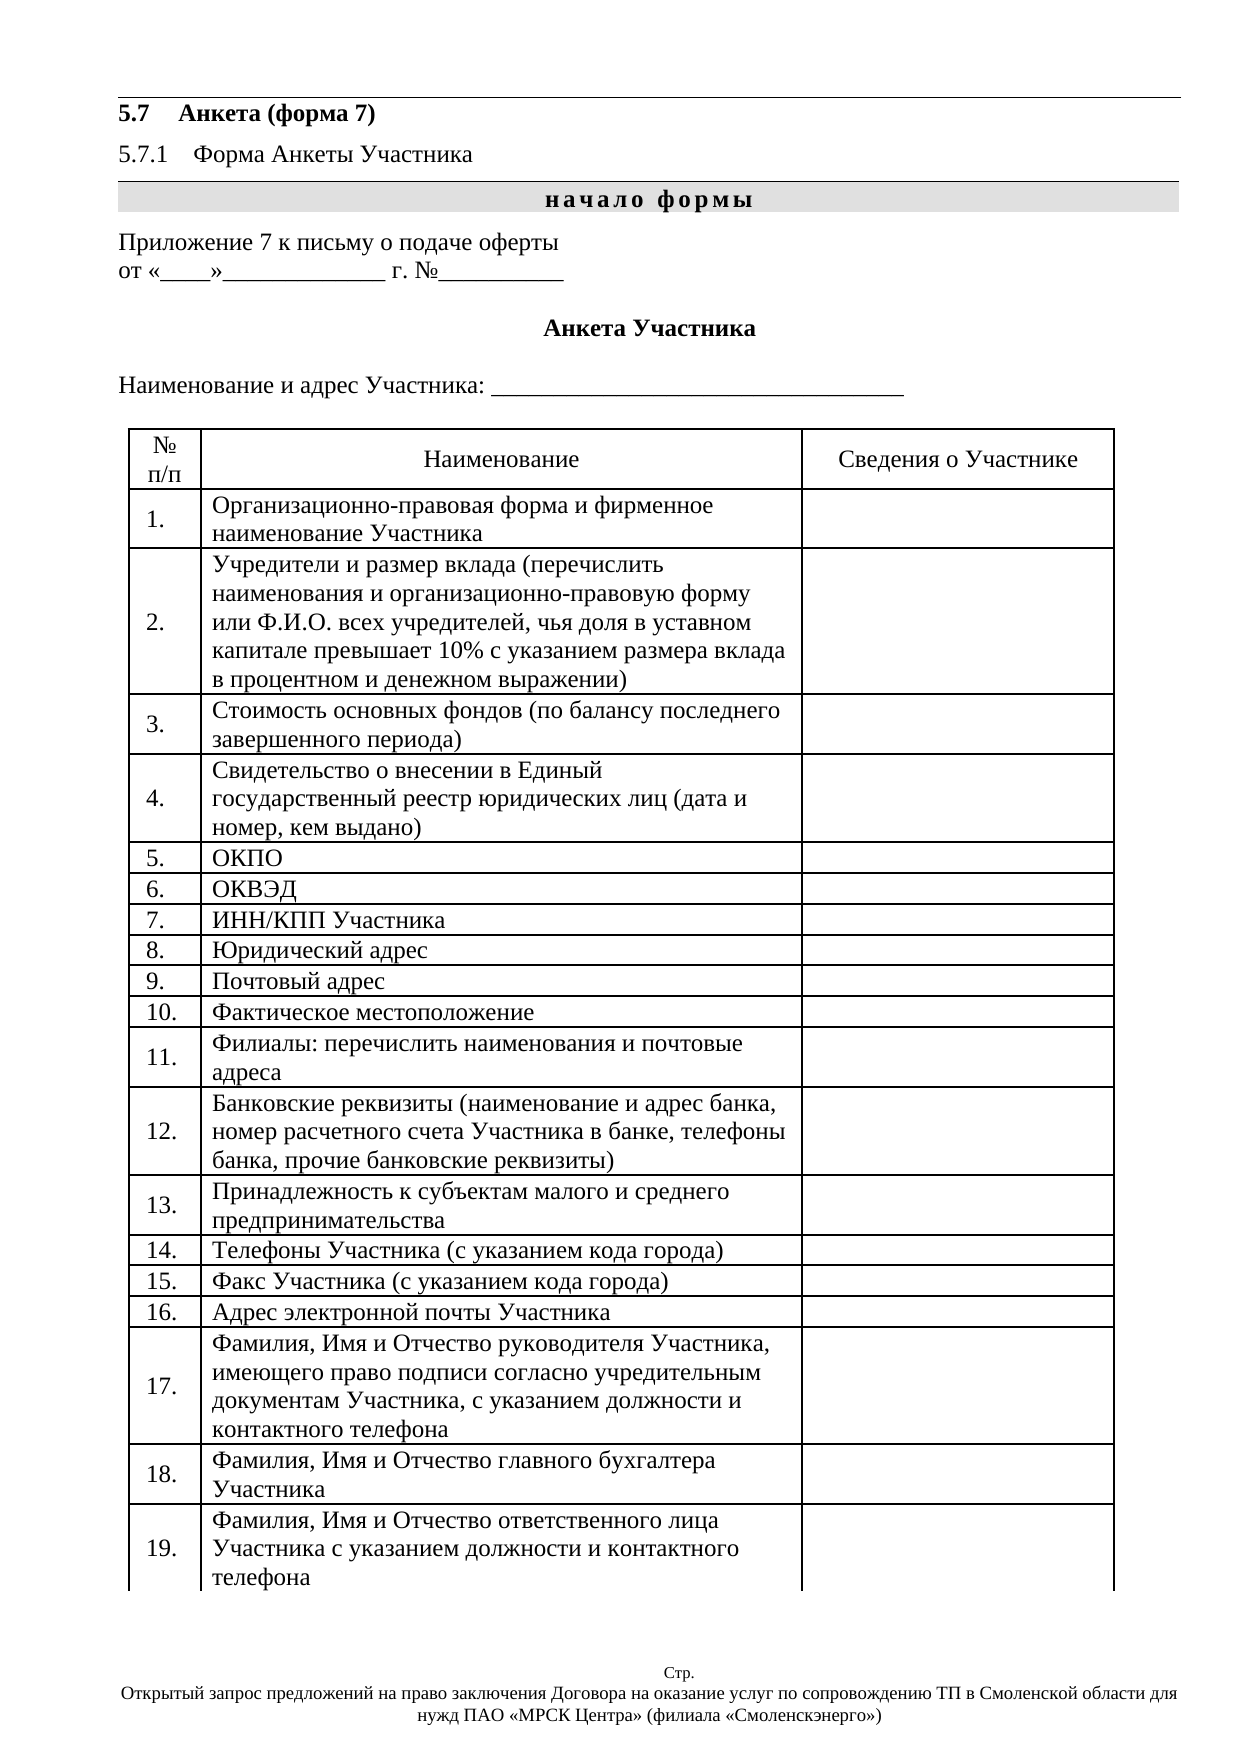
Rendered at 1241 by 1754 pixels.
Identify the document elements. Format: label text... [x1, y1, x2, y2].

table_cell [130, 755, 200, 841]
table_cell [130, 936, 200, 964]
table_cell Учредители и размер вклада (перечислить наименования и организационно-правовую форму или Ф.И.О. всех учредителей, чья доля в уставном капитале превышает 10% с указанием размера вклада в процентном и денежном выражении) [202, 549, 801, 693]
table_cell [803, 936, 1113, 964]
table_header Наименование [202, 430, 801, 488]
table_header Сведения о Участнике [803, 430, 1113, 488]
table_cell [130, 1088, 200, 1174]
table_header № п/п [130, 430, 200, 488]
table_cell Фамилия, Имя и Отчество руководителя Участника, имеющего право подписи согласно учредительным документам Участника, с указанием должности и контактного телефона [202, 1328, 801, 1443]
table_cell Стоимость основных фондов (по балансу последнего завершенного периода) [202, 695, 801, 753]
table_cell [130, 1266, 200, 1295]
table_cell Принадлежность к субъектам малого и среднего предпринимательства [202, 1176, 801, 1233]
table_cell [803, 1176, 1113, 1233]
table_cell [803, 695, 1113, 753]
table_cell Организационно-правовая форма и фирменное наименование Участника [202, 490, 801, 547]
table_cell Фамилия, Имя и Отчество главного бухгалтера Участника [202, 1445, 801, 1503]
text Приложение 7 к письму о подаче оферты от «____»_____________ г. №__________ [118, 227, 1181, 284]
table_cell [130, 1236, 200, 1264]
table_cell [130, 843, 200, 872]
table_cell [130, 490, 200, 547]
table_cell [803, 490, 1113, 547]
table_cell [130, 1297, 200, 1326]
table_cell [130, 1176, 200, 1233]
table_cell [803, 1236, 1113, 1264]
table_cell [130, 905, 200, 933]
table_cell ОКПО [202, 843, 801, 872]
table_cell Факс Участника (с указанием кода города) [202, 1266, 801, 1295]
table_cell Адрес электронной почты Участника [202, 1297, 801, 1326]
text Наименование и адрес Участника: _________________________________ [118, 371, 1181, 399]
table_cell [130, 997, 200, 1026]
table_cell ОКВЭД [202, 874, 801, 903]
table_cell Почтовый адрес [202, 966, 801, 995]
table_cell Юридический адрес [202, 936, 801, 964]
table_cell [803, 843, 1113, 872]
table_cell [803, 1505, 1113, 1591]
table_cell [803, 966, 1113, 995]
table_cell [803, 874, 1113, 903]
table_cell [803, 549, 1113, 693]
text начало формы [118, 182, 1179, 212]
table_cell [130, 1028, 200, 1086]
table_cell [130, 966, 200, 995]
subtitle Форма Анкеты Участника [118, 139, 1181, 168]
table_cell Фамилия, Имя и Отчество ответственного лица Участника с указанием должности и контактного телефона [202, 1505, 801, 1591]
table_cell [130, 695, 200, 753]
table_cell [130, 1505, 200, 1591]
table_cell Банковские реквизиты (наименование и адрес банка, номер расчетного счета Участника в банке, телефоны банка, прочие банковские реквизиты) [202, 1088, 801, 1174]
table_cell [803, 1297, 1113, 1326]
table_cell Фактическое местоположение [202, 997, 801, 1026]
table_cell [803, 1088, 1113, 1174]
table_cell [803, 755, 1113, 841]
table_cell [130, 549, 200, 693]
table_cell Свидетельство о внесении в Единый государственный реестр юридических лиц (дата и номер, кем выдано) [202, 755, 801, 841]
table_cell Телефоны Участника (с указанием кода города) [202, 1236, 801, 1264]
table_cell Филиалы: перечислить наименования и почтовые адреса [202, 1028, 801, 1086]
table_cell [130, 874, 200, 903]
table_cell ИНН/КПП Участника [202, 905, 801, 933]
table_cell [803, 1266, 1113, 1295]
table_cell [130, 1445, 200, 1503]
table_cell [130, 1328, 200, 1443]
table_cell [803, 1445, 1113, 1503]
table_cell [803, 1028, 1113, 1086]
text Анкета Участника [118, 313, 1181, 342]
table_cell [803, 905, 1113, 933]
table_cell [803, 997, 1113, 1026]
table_cell [803, 1328, 1113, 1443]
subtitle Анкета (форма 7) [118, 98, 1181, 127]
